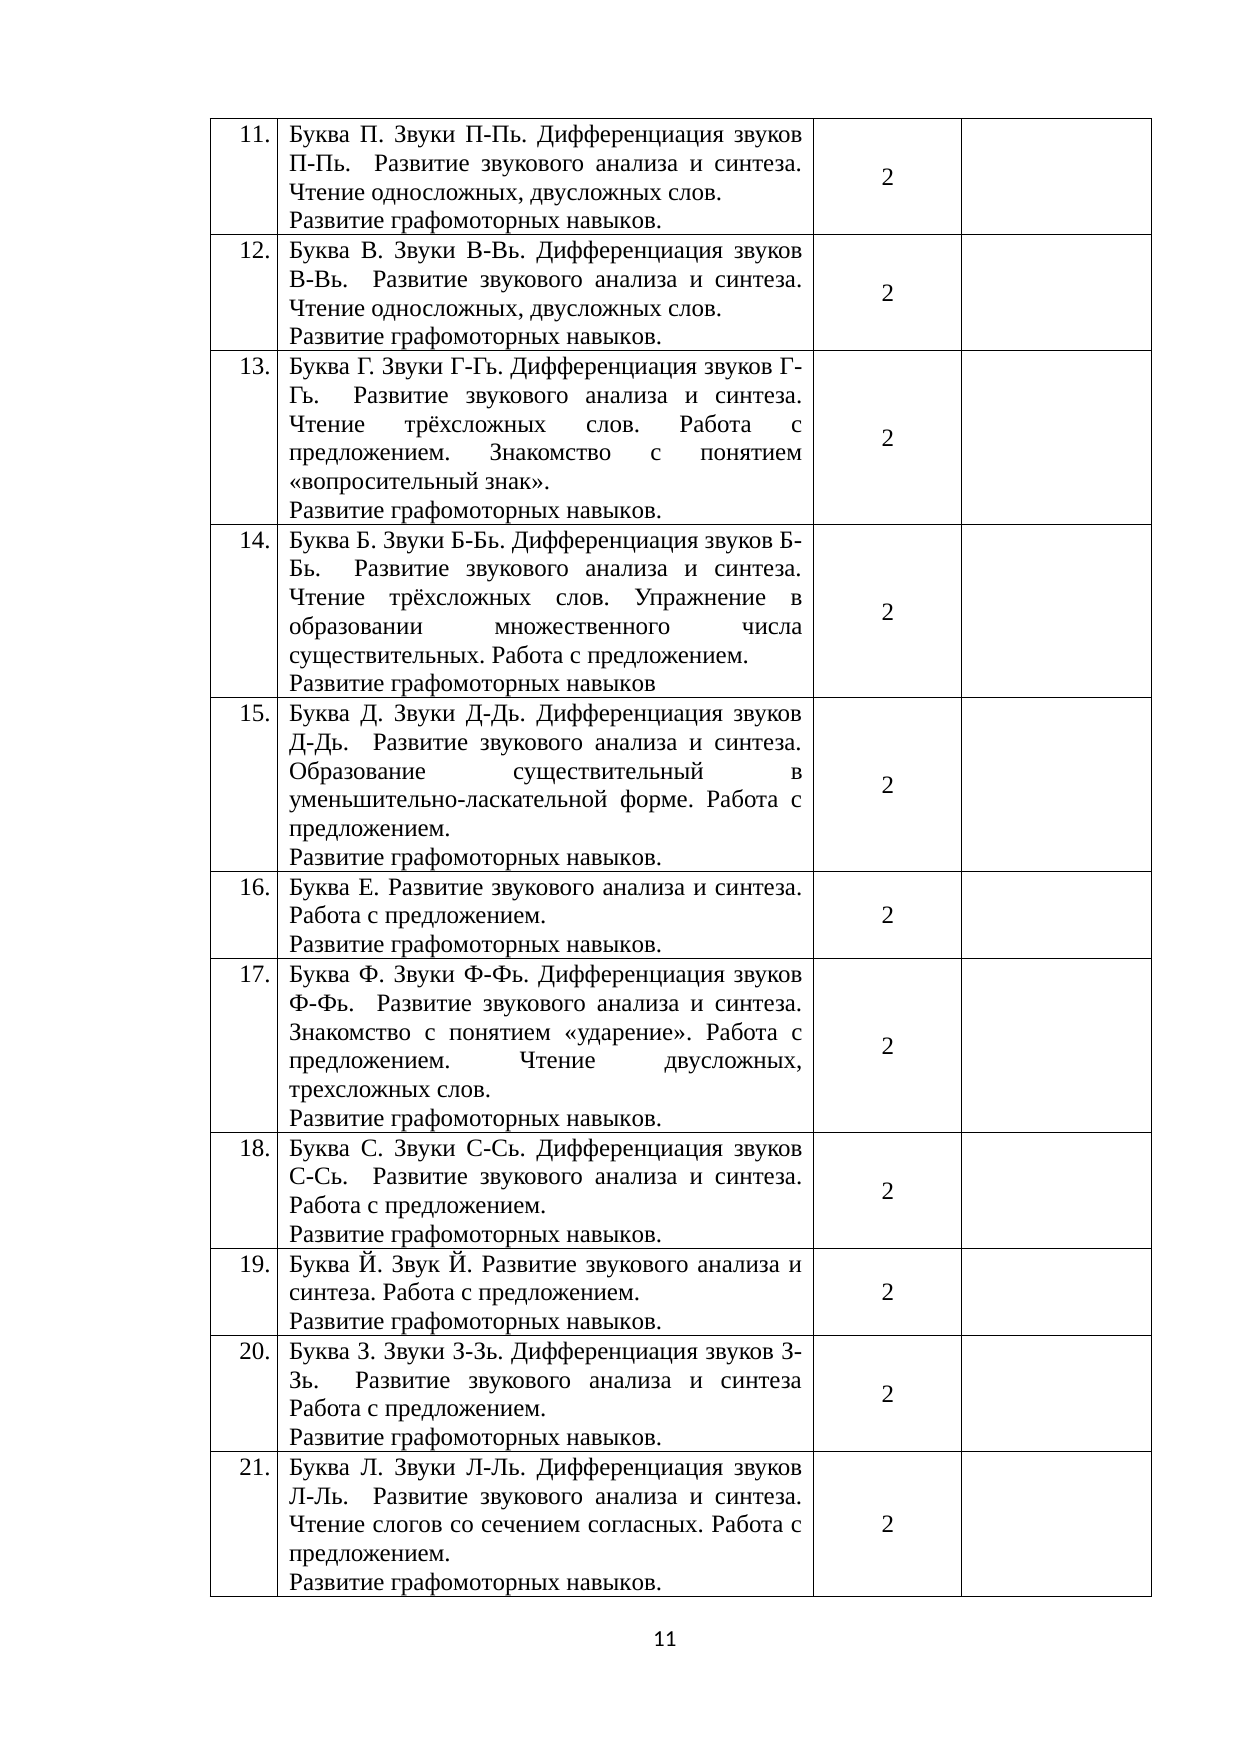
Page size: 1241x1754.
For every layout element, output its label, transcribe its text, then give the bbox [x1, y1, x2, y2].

table_cell [962, 351, 1151, 524]
table_cell Буква Й. Звук Й. Развитие звукового анализа и синтеза. Работа с предложением. Развитие графомоторных навыков. [278, 1249, 813, 1335]
table_cell [962, 1249, 1151, 1335]
table_cell [211, 872, 277, 958]
table_cell [211, 959, 277, 1132]
table_cell 2 [814, 525, 961, 697]
table_cell 2 [814, 1452, 961, 1596]
table_cell [962, 872, 1151, 958]
table_cell 2 [814, 1133, 961, 1248]
table_cell 2 [814, 1249, 961, 1335]
table_cell [211, 119, 277, 234]
table_cell Буква П. Звуки П-Пь. Дифференциация звуков П-Пь. Развитие звукового анализа и синтеза. Чтение односложных, двусложных слов. Развитие графомоторных навыков. [278, 119, 813, 234]
table_cell Буква Г. Звуки Г-Гь. Дифференциация звуков Г-Гь. Развитие звукового анализа и синтеза. Чтение трёхсложных слов. Работа с предложением. Знакомство с понятием «вопросительный знак». Развитие графомоторных навыков. [278, 351, 813, 524]
table_cell [962, 1452, 1151, 1596]
table_cell Буква Б. Звуки Б-Бь. Дифференциация звуков Б-Бь. Развитие звукового анализа и синтеза. Чтение трёхсложных слов. Упражнение в образовании множественного числа существительных. Работа с предложением. Развитие графомоторных навыков [278, 525, 813, 697]
table_cell [211, 1336, 277, 1451]
table_cell Буква Л. Звуки Л-Ль. Дифференциация звуков Л-Ль. Развитие звукового анализа и синтеза. Чтение слогов со сечением согласных. Работа с предложением. Развитие графомоторных навыков. [278, 1452, 813, 1596]
table_cell Буква Ф. Звуки Ф-Фь. Дифференциация звуков Ф-Фь. Развитие звукового анализа и синтеза. Знакомство с понятием «ударение». Работа с предложением. Чтение двусложных, трехсложных слов. Развитие графомоторных навыков. [278, 959, 813, 1132]
table_cell [211, 351, 277, 524]
table_cell [962, 119, 1151, 234]
table_cell 2 [814, 872, 961, 958]
table_cell [211, 698, 277, 871]
table_cell [211, 525, 277, 697]
table_cell [211, 1452, 277, 1596]
table_cell Буква Е. Развитие звукового анализа и синтеза. Работа с предложением. Развитие графомоторных навыков. [278, 872, 813, 958]
table_cell 2 [814, 235, 961, 350]
table_cell 2 [814, 119, 961, 234]
table_cell [211, 1133, 277, 1248]
table_cell Буква В. Звуки В-Вь. Дифференциация звуков В-Вь. Развитие звукового анализа и синтеза. Чтение односложных, двусложных слов. Развитие графомоторных навыков. [278, 235, 813, 350]
table_cell [211, 1249, 277, 1335]
table_cell Буква С. Звуки С-Сь. Дифференциация звуков С-Сь. Развитие звукового анализа и синтеза. Работа с предложением. Развитие графомоторных навыков. [278, 1133, 813, 1248]
table_cell 2 [814, 1336, 961, 1451]
table_cell [962, 959, 1151, 1132]
table_cell [962, 1336, 1151, 1451]
table_cell 2 [814, 959, 961, 1132]
table_cell 2 [814, 698, 961, 871]
table_cell Буква Д. Звуки Д-Дь. Дифференциация звуков Д-Дь. Развитие звукового анализа и синтеза. Образование существительный в уменьшительно-ласкательной форме. Работа с предложением. Развитие графомоторных навыков. [278, 698, 813, 871]
table_cell [962, 1133, 1151, 1248]
table_cell [962, 235, 1151, 350]
table_cell [962, 698, 1151, 871]
table_cell 2 [814, 351, 961, 524]
table_cell Буква З. Звуки З-Зь. Дифференциация звуков З-Зь. Развитие звукового анализа и синтеза Работа с предложением. Развитие графомоторных навыков. [278, 1336, 813, 1451]
table_cell [962, 525, 1151, 697]
table_cell [211, 235, 277, 350]
